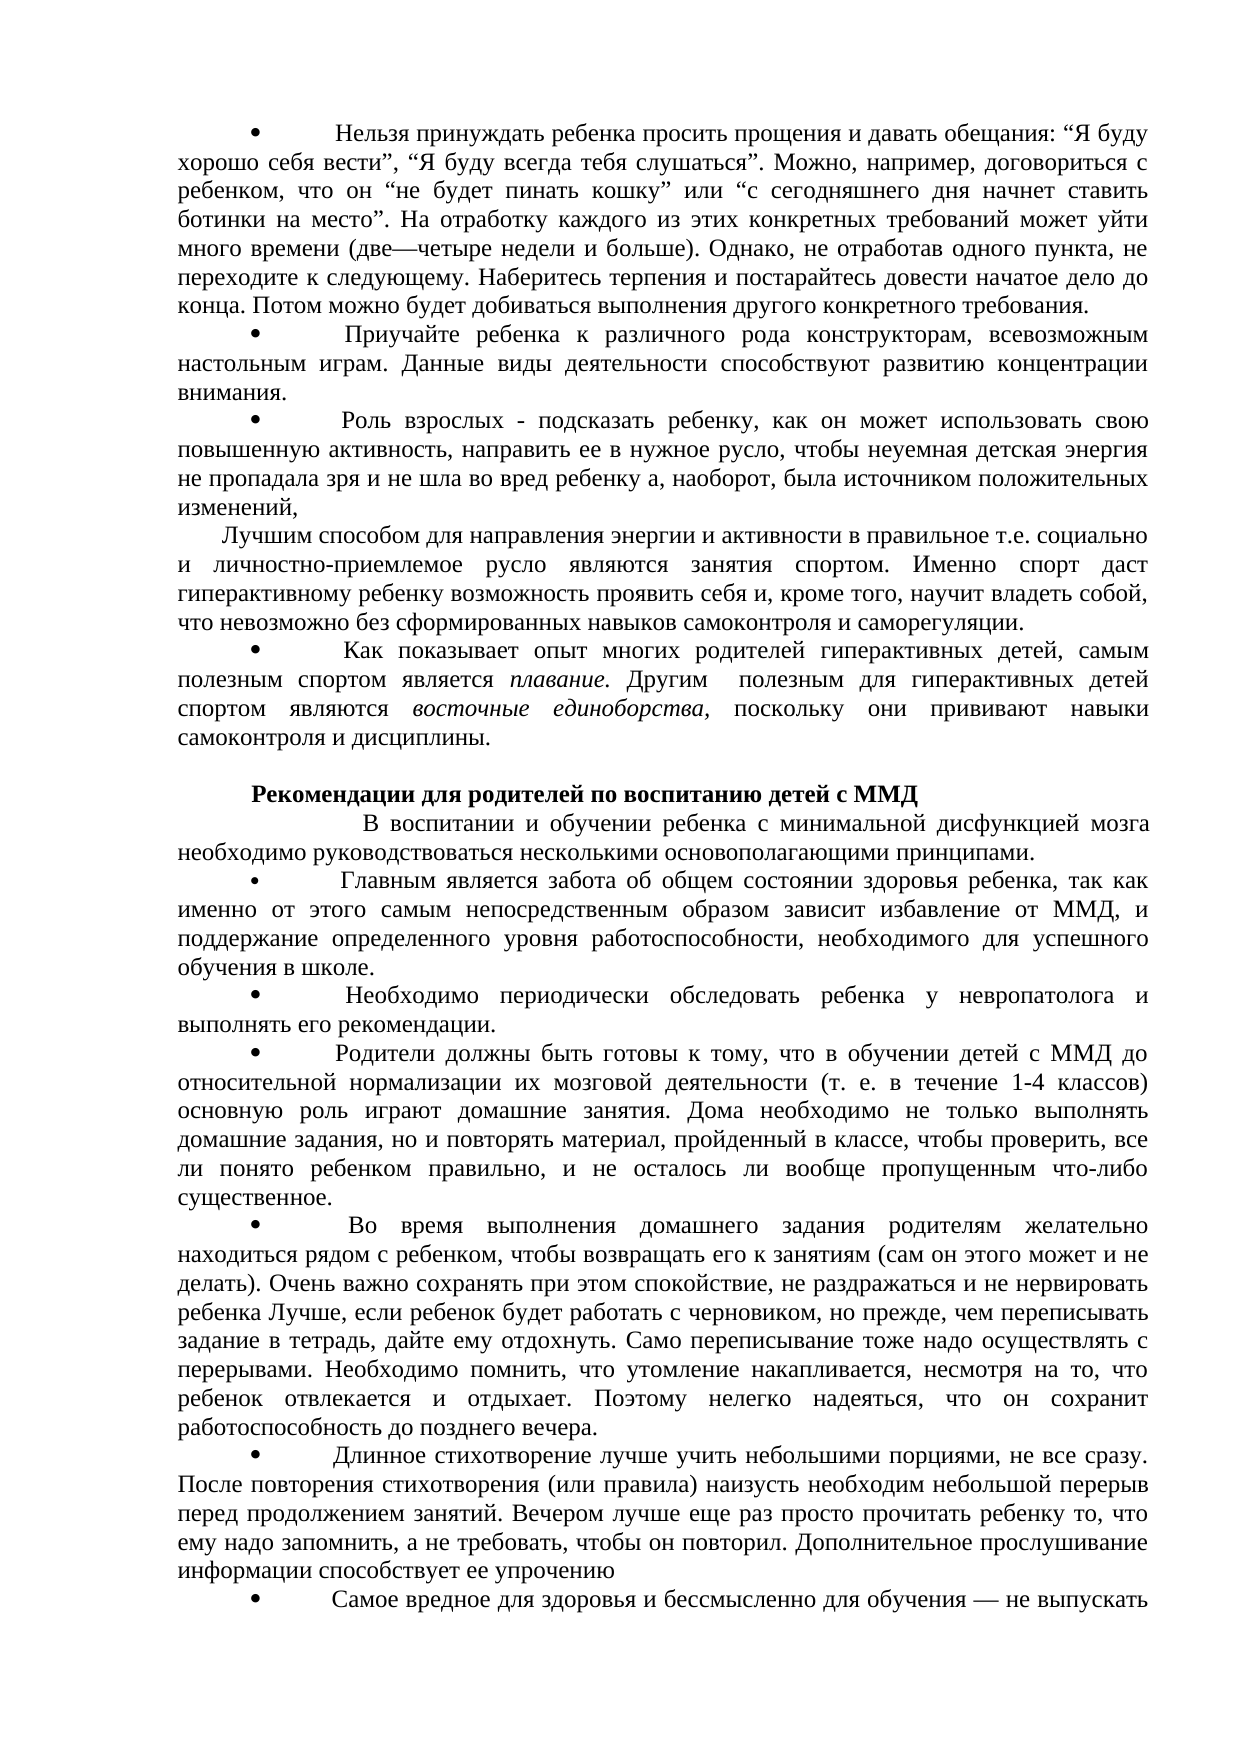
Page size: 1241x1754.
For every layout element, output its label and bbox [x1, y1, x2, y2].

table_cell [177, 118, 1151, 1613]
